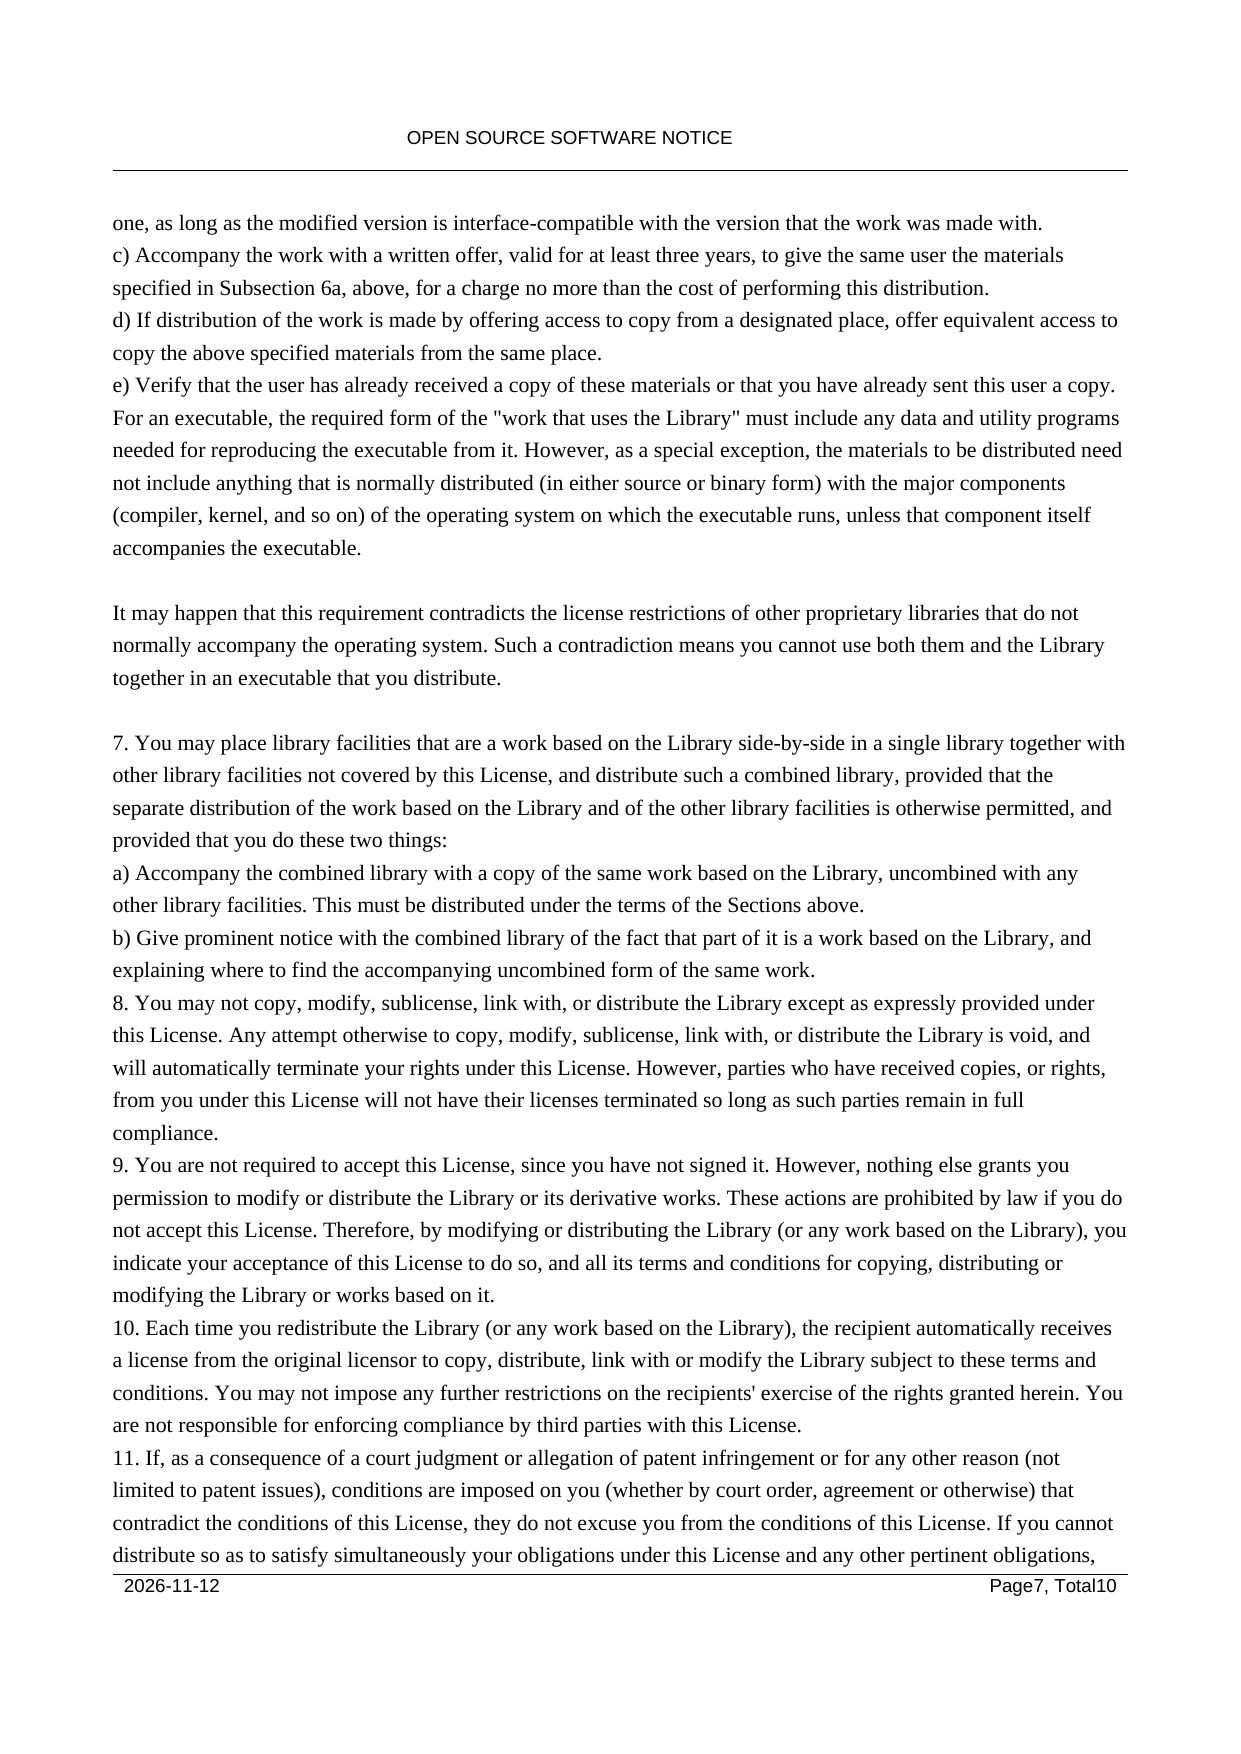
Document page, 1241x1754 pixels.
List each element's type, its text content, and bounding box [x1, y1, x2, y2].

text It may happen that this requirement contradicts the license restrictions of other proprietary libraries that do not normally accompany the operating system. Such a contradiction means you cannot use both them and the Library together in an executable that you distribute. [112, 596, 1128, 694]
text a) Accompany the combined library with a copy of the same work based on the Library, uncombined with any other library facilities. This must be distributed under the terms of the Sections above. [112, 856, 1128, 921]
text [112, 1441, 1128, 1571]
text e) Verify that the user has already received a copy of these materials or that you have already sent this user a copy. [112, 369, 1128, 401]
text 10. Each time you redistribute the Library (or any work based on the Library), the recipient automatically receives a license from the original licensor to copy, distribute, link with or modify the Library subject to these terms and conditions. You may not impose any further restrictions on the recipients' exercise of the rights granted herein. You are not responsible for enforcing compliance by third parties with this License. [112, 1311, 1128, 1441]
text 8. You may not copy, modify, sublicense, link with, or distribute the Library except as expressly provided under this License. Any attempt otherwise to copy, modify, sublicense, link with, or distribute the Library is void, and will automatically terminate your rights under this License. However, parties who have received copies, or rights, from you under this License will not have their licenses terminated so long as such parties remain in full compliance. [112, 986, 1128, 1149]
text d) If distribution of the work is made by offering access to copy from a designated place, offer equivalent access to copy the above specified materials from the same place. [112, 304, 1128, 369]
text c) Accompany the work with a written offer, valid for at least three years, to give the same user the materials specified in Subsection 6a, above, for a charge no more than the cost of performing this distribution. [112, 239, 1128, 304]
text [112, 206, 1128, 239]
text 7. You may place library facilities that are a work based on the Library side-by-side in a single library together with other library facilities not covered by this License, and distribute such a combined library, provided that the separate distribution of the work based on the Library and of the other library facilities is otherwise permitted, and provided that you do these two things: [112, 726, 1128, 856]
text b) Give prominent notice with the combined library of the fact that part of it is a work based on the Library, and explaining where to find the accompanying uncombined form of the same work. [112, 921, 1128, 986]
text 9. You are not required to accept this License, since you have not signed it. However, nothing else grants you permission to modify or distribute the Library or its derivative works. These actions are prohibited by law if you do not accept this License. Therefore, by modifying or distributing the Library (or any work based on the Library), you indicate your acceptance of this License to do so, and all its terms and conditions for copying, distributing or modifying the Library or works based on it. [112, 1149, 1128, 1311]
text For an executable, the required form of the "work that uses the Library" must include any data and utility programs needed for reproducing the executable from it. However, as a special exception, the materials to be distributed need not include anything that is normally distributed (in either source or binary form) with the major components (compiler, kernel, and so on) of the operating system on which the executable runs, unless that component itself accompanies the executable. [112, 401, 1128, 564]
